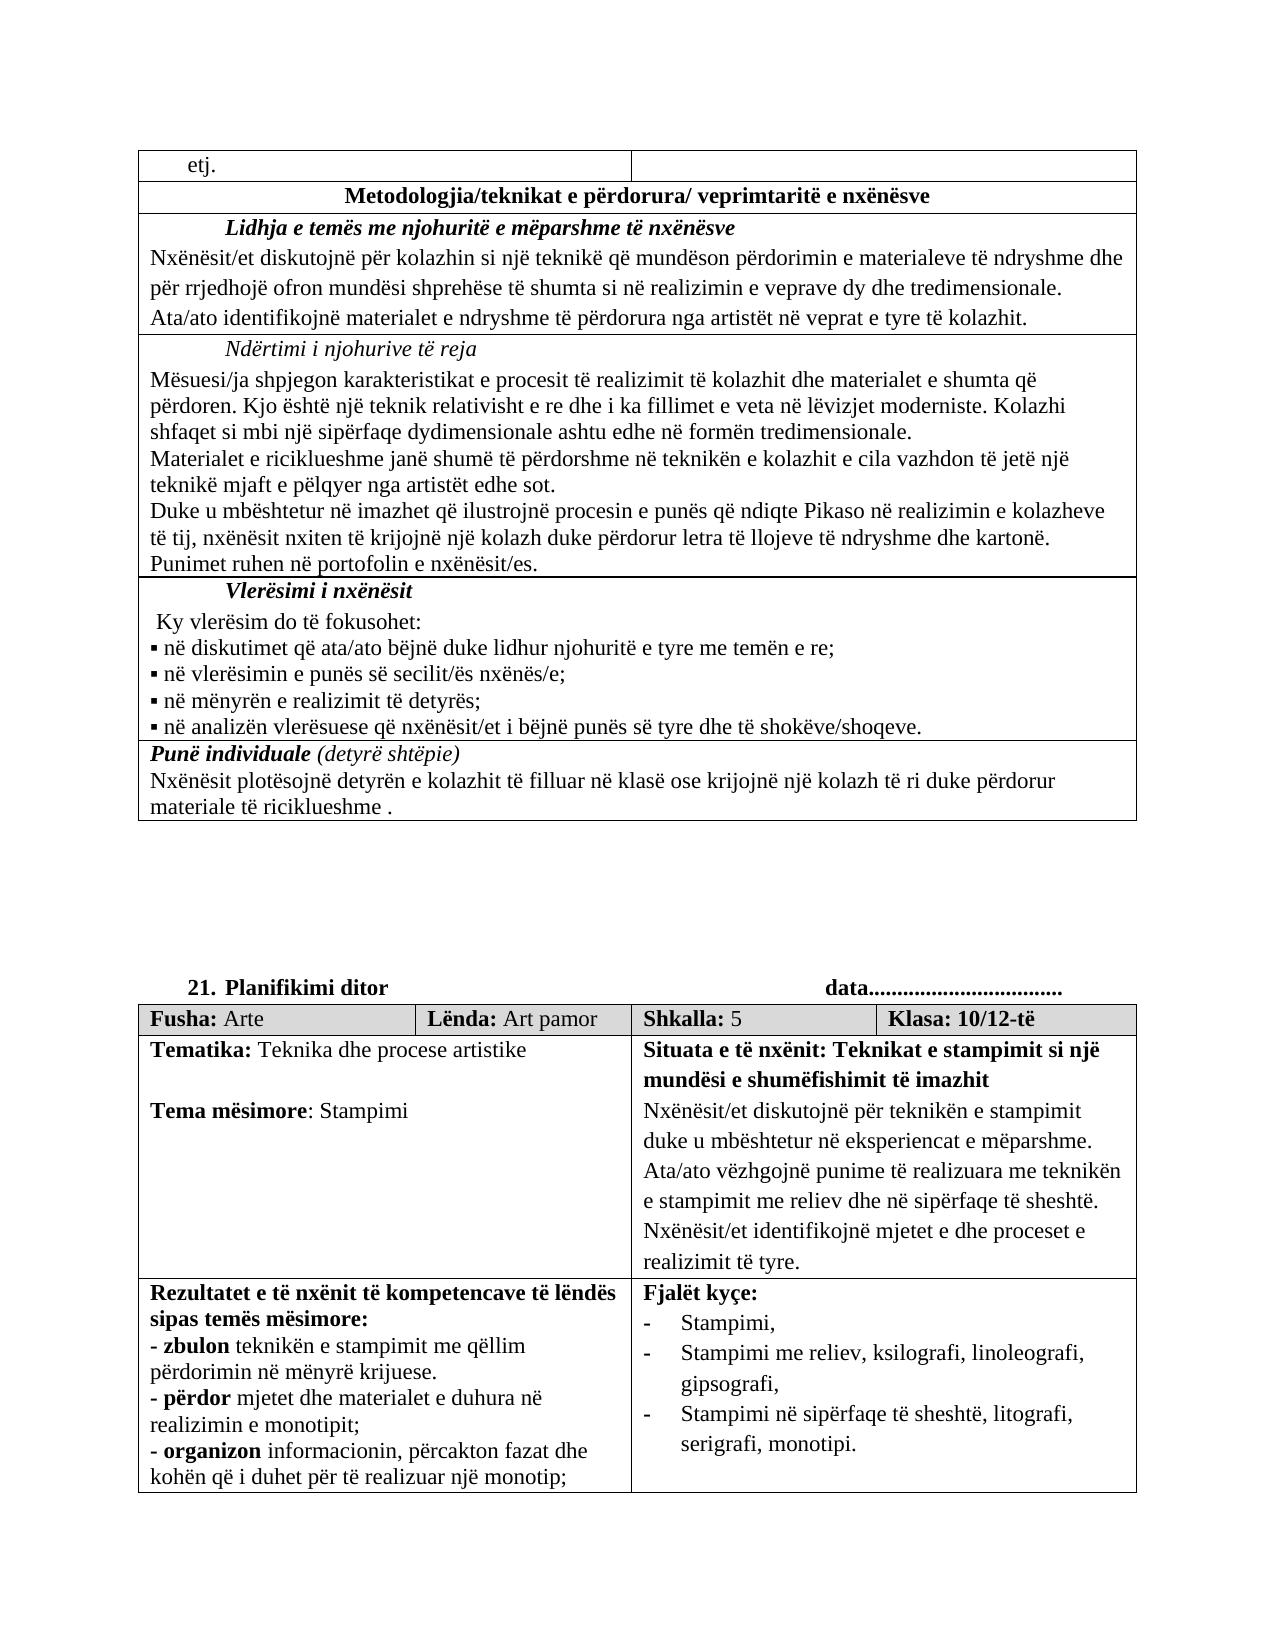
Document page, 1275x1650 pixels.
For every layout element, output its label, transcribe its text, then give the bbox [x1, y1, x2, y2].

table_header Klasa: 10/12-të [877, 1005, 1136, 1035]
table_cell Lidhja e temës me njohuritë e mëparshme të nxënësve Nxënësit/et diskutojnë për kolazhin si një teknikë që mundëson përdorimin e materialeve të ndryshme dhe për rrjedhojë ofron mundësi shprehëse të shumta si në realizimin e veprave dy dhe tredimensionale. Ata/ato identifikojnë materialet e ndryshme të përdorura nga artistët në veprat e tyre të kolazhit. [139, 214, 1136, 334]
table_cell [632, 1279, 1136, 1492]
table_header Fusha: Arte [139, 1005, 415, 1035]
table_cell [139, 1279, 631, 1492]
table_cell Ndërtimi i njohurive të reja Mësuesi/ja shpjegon karakteristikat e procesit të realizimit të kolazhit dhe materialet e shumta që përdoren. Kjo është një teknik relativisht e re dhe i ka fillimet e veta në lëvizjet moderniste. Kolazhi shfaqet si mbi një sipërfaqe dydimensionale ashtu edhe në formën tredimensionale. Materialet e riciklueshme janë shumë të përdorshme në teknikën e kolazhit e cila vazhdon të jetë një teknikë mjaft e pëlqyer nga artistët edhe sot. Duke u mbështetur në imazhet që ilustrojnë procesin e punës që ndiqte Pikaso në realizimin e kolazheve të tij, nxënësit nxiten të krijojnë një kolazh duke përdorur letra të llojeve të ndryshme dhe kartonë. Punimet ruhen në portofolin e nxënësit/es. [139, 335, 1136, 576]
table_header Shkalla: 5 [632, 1005, 876, 1035]
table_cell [632, 151, 1136, 181]
table_header Lënda: Art pamor [416, 1005, 631, 1035]
table_cell Tematika: Teknika dhe procese artistike Tema mësimore: Stampimi [139, 1036, 631, 1278]
table_cell Situata e të nxënit: Teknikat e stampimit si një mundësi e shumëfishimit të imazhit Nxënësit/et diskutojnë për teknikën e stampimit duke u mbështetur në eksperiencat e mëparshme. Ata/ato vëzhgojnë punime të realizuara me teknikën e stampimit me reliev dhe në sipërfaqe të sheshtë. Nxënësit/et identifikojnë mjetet e dhe proceset e realizimit të tyre. [632, 1036, 1136, 1278]
table_cell Punë individuale (detyrë shtëpie) Nxënësit plotësojnë detyrën e kolazhit të filluar në klasë ose krijojnë një kolazh të ri duke përdorur materiale të riciklueshme . [139, 741, 1136, 819]
table_cell Vlerësimi i nxënësit Ky vlerësim do të fokusohet: ▪ në diskutimet që ata/ato bëjnë duke lidhur njohuritë e tyre me temën e re; ▪ në vlerësimin e punës së secilit/ës nxënës/e; ▪ në mënyrën e realizimit të detyrës; ▪ në analizën vlerësuese që nxënësit/et i bëjnë punës së tyre dhe të shokëve/shoqeve. [139, 578, 1136, 739]
table_cell Metodologjia/teknikat e përdorura/ veprimtaritë e nxënësve [139, 182, 1136, 212]
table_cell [139, 151, 631, 181]
list Planifikimi ditor data.................................. [187, 974, 1125, 1000]
